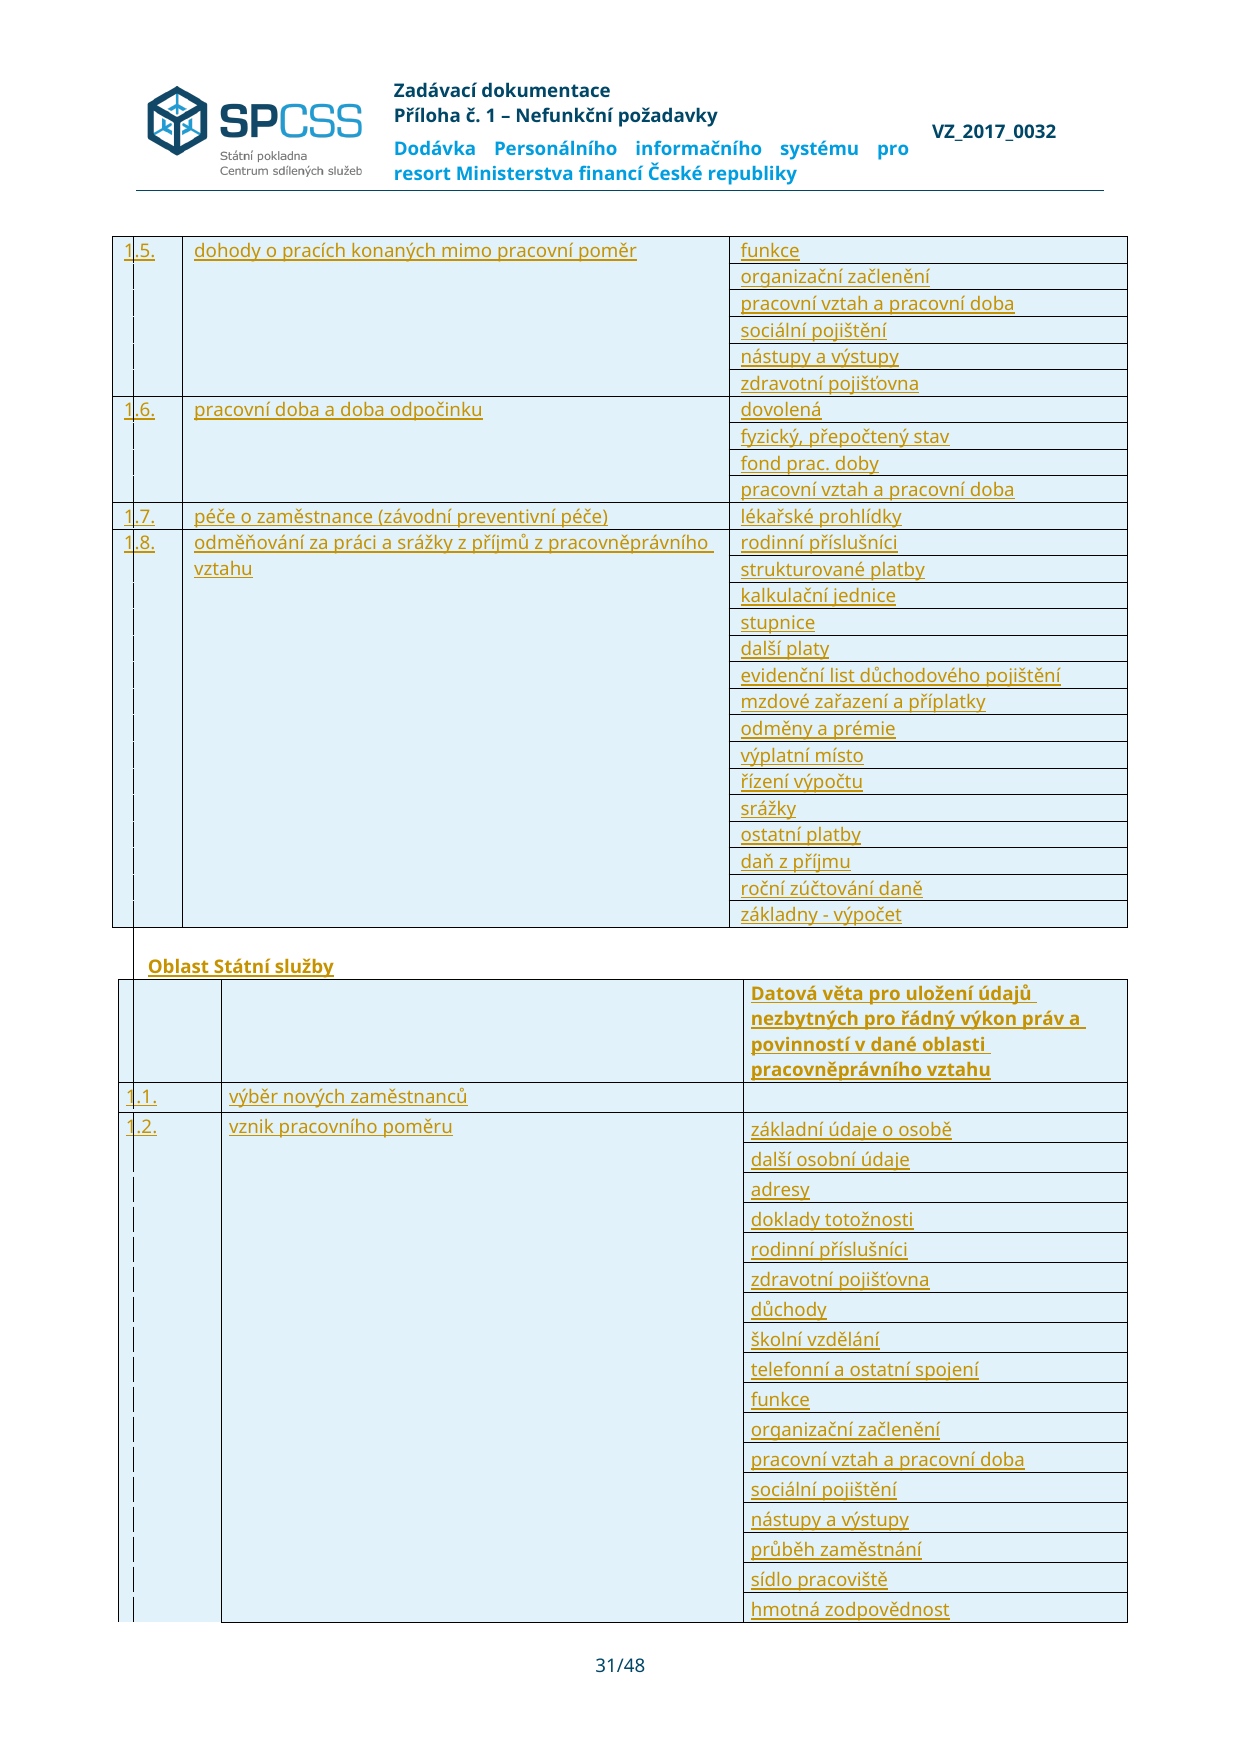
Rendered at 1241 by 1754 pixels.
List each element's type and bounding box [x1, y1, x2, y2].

picture [147, 86, 362, 177]
